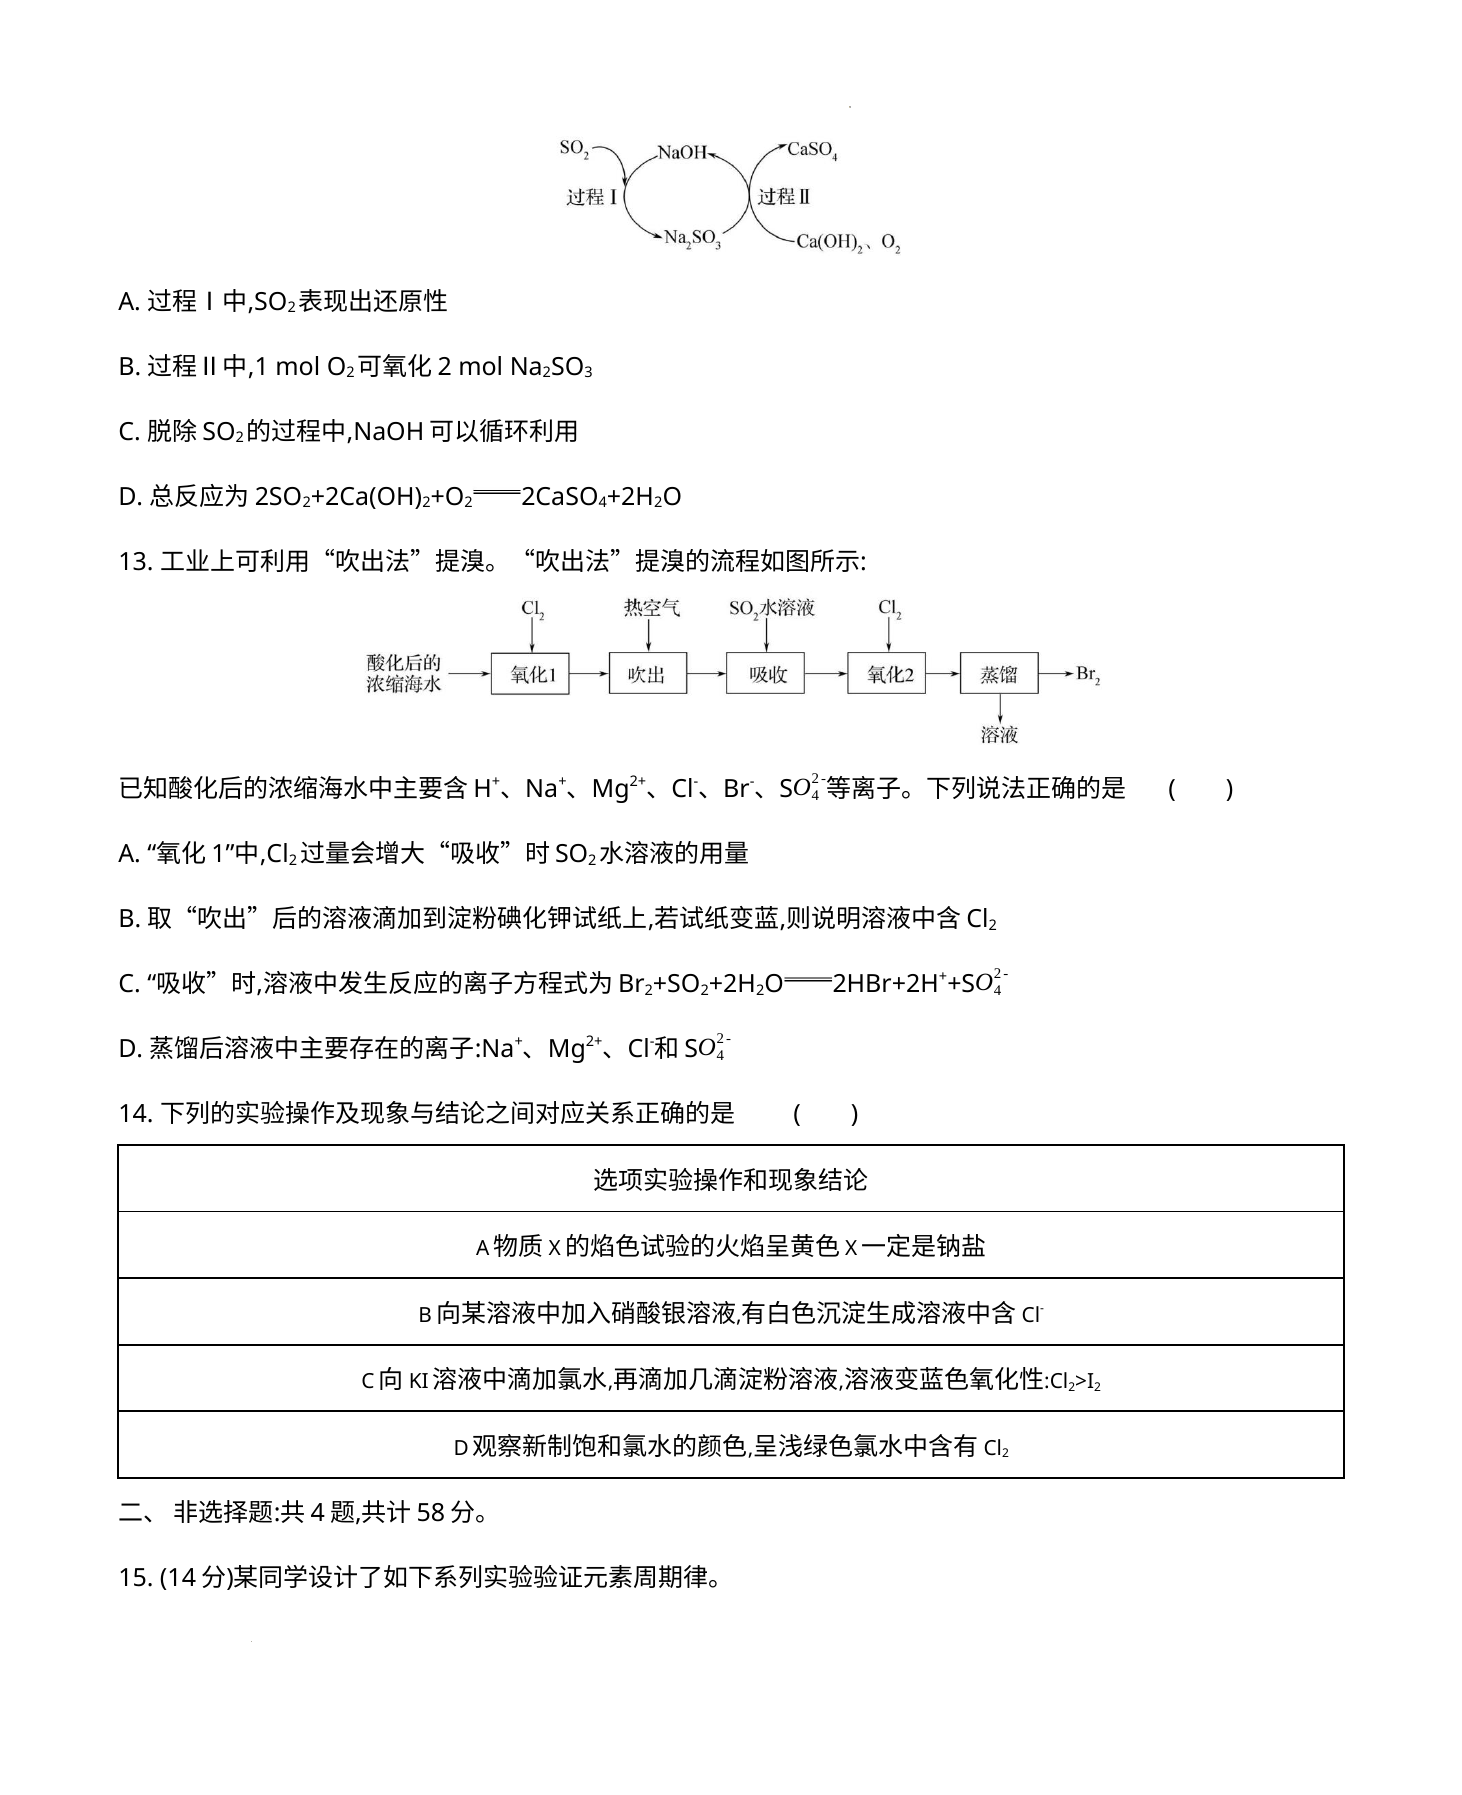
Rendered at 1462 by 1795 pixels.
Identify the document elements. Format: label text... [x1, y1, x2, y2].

text B. 过程Ⅱ中,1 mol O2可氧化2 mol Na2SO3 [118, 332, 1344, 397]
text A. “氧化1”中,Cl2过量会增大“吸收”时SO2水溶液的用量 [118, 819, 1344, 884]
text B. 取“吹出”后的溶液滴加到淀粉碘化钾试纸上,若试纸变蓝,则说明溶液中含Cl2 [118, 884, 1344, 949]
picture [358, 591, 1104, 748]
table_cell A物质X的焰色试验的火焰呈黄色X一定是钠盐 [119, 1212, 1343, 1277]
picture [783, 966, 833, 993]
text 14. 下列的实验操作及现象与结论之间对应关系正确的是 ( ) [118, 1079, 1344, 1144]
text C. 脱除SO2的过程中,NaOH可以循环利用 [118, 397, 1344, 462]
table_cell C向KI溶液中滴加氯水,再滴加几滴淀粉溶液,溶液变蓝色氧化性:Cl2>I2 [119, 1346, 1343, 1410]
text 二、 非选择题:共4题,共计58分。 [118, 1479, 1344, 1543]
picture [556, 136, 906, 256]
table_cell B向某溶液中加入硝酸银溶液,有白色沉淀生成溶液中含Cl- [119, 1279, 1343, 1344]
text 15. (14分)某同学设计了如下系列实验验证元素周期律。 [118, 1543, 1344, 1608]
text D. 总反应为2SO2+2Ca(OH)2+O22CaSO4+2H2O [118, 462, 1344, 527]
text A. 过程Ⅰ中,SO2表现出还原性 [118, 267, 1344, 332]
text 13. 工业上可利用“吹出法”提溴。“吹出法”提溴的流程如图所示: [118, 527, 1344, 592]
text C. “吸收”时,溶液中发生反应的离子方程式为Br2+SO2+2H2O2HBr+2H++S [118, 949, 1344, 1014]
table_cell D观察新制饱和氯水的颜色,呈浅绿色氯水中含有Cl2 [119, 1412, 1343, 1477]
text D. 蒸馏后溶液中主要存在的离子:Na+、Mg2+、Cl-和S [118, 1014, 1344, 1079]
text 已知酸化后的浓缩海水中主要含H+、Na+、Mg2+、Cl-、Br-、S等离子。下列说法正确的是 ( ) [118, 754, 1344, 819]
picture [472, 478, 521, 505]
table_header 选项实验操作和现象结论 [119, 1146, 1343, 1211]
